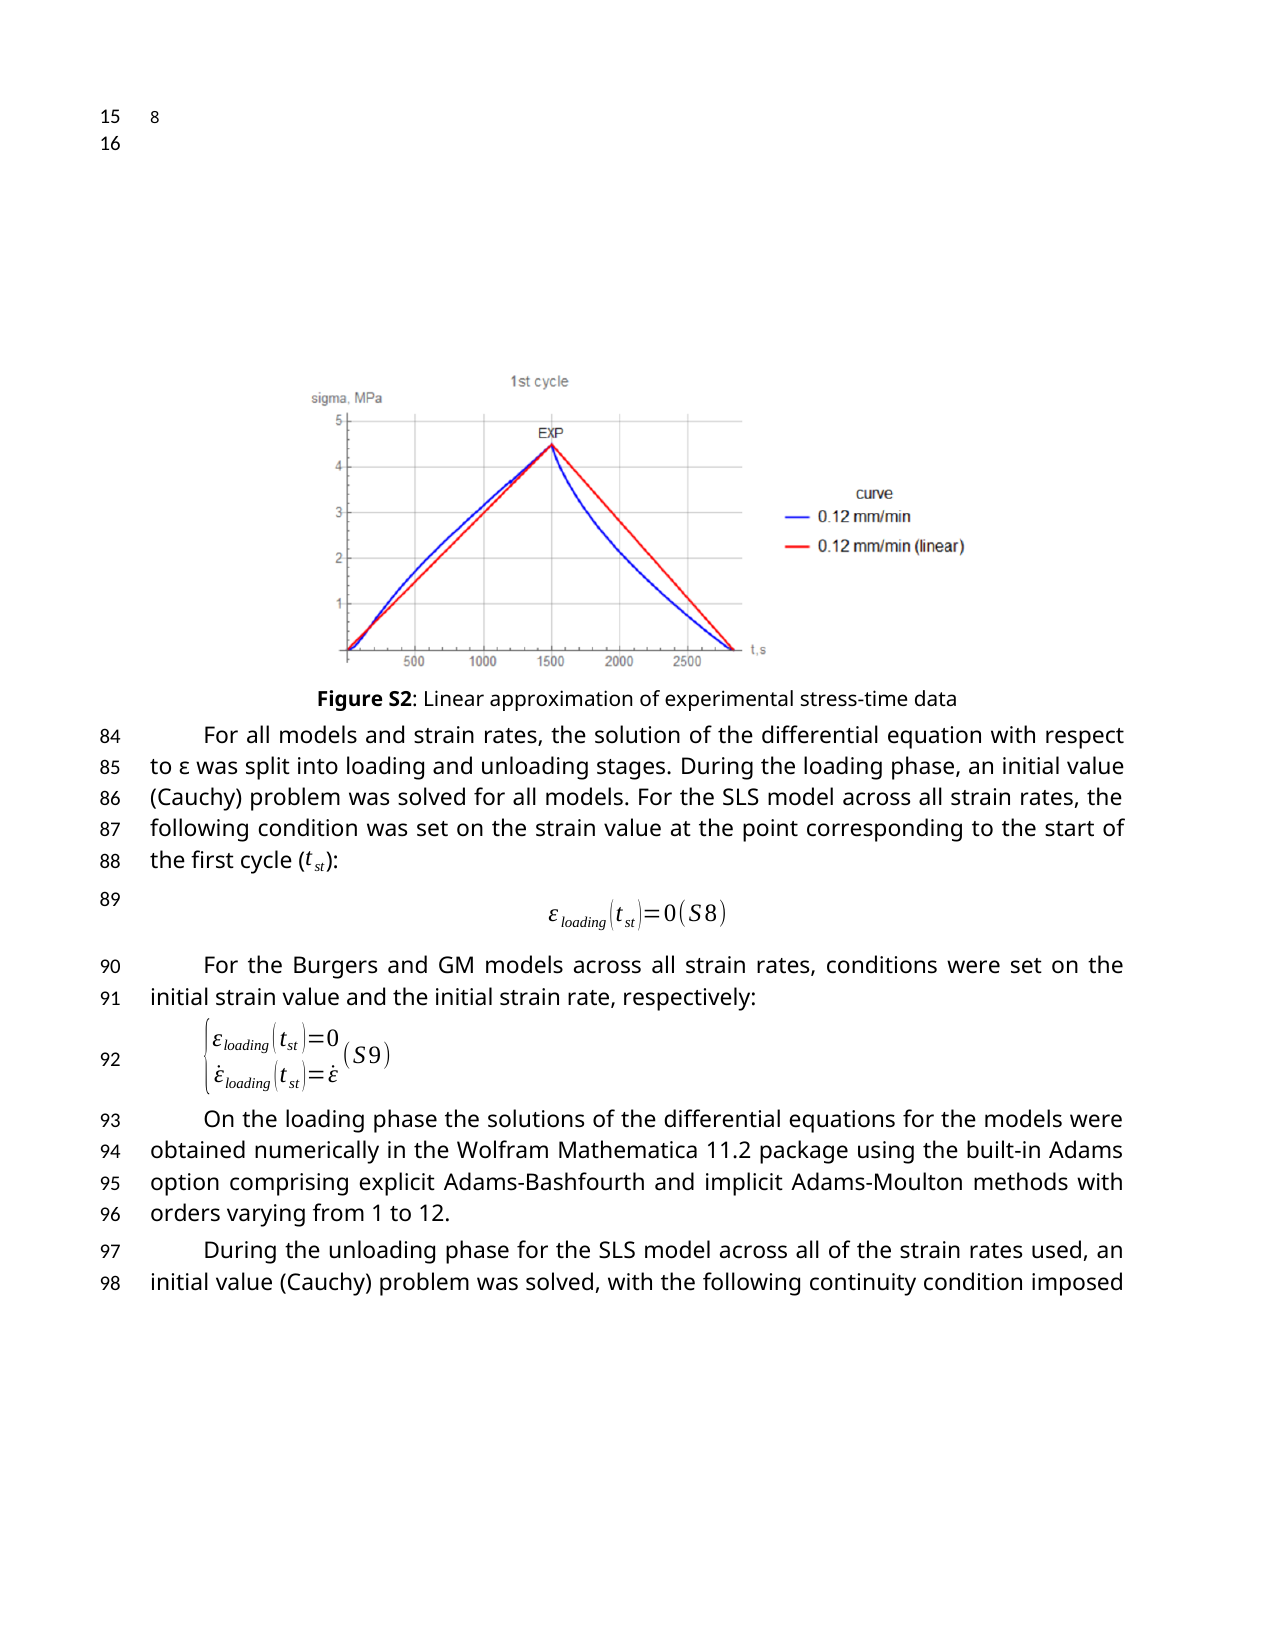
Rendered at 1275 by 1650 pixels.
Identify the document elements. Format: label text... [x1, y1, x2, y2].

table_header [150, 365, 1124, 684]
text For the Burgers and GM models across all strain rates, conditions were set on the initial strain value and the initial strain rate, respectively: [150, 949, 1125, 1012]
table_cell Figure S2: Linear approximation of experimental stress-time data [150, 684, 1124, 719]
text On the loading phase the solutions of the differential equations for the models were obtained numerically in the Wolfram Mathematica 11.2 package using the built-in Adams option comprising explicit Adams-Bashfourth and implicit Adams-Moulton methods with orders varying from 1 to 12. [150, 1103, 1125, 1228]
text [150, 1234, 1125, 1297]
text For all models and strain rates, the solution of the differential equation with respect to ε was split into loading and unloading stages. During the loading phase, an initial value (Cauchy) problem was solved for all models. For the SLS model across all strain rates, the following condition was set on the strain value at the point corresponding to the start of the first cycle (): [150, 719, 1125, 875]
picture [306, 365, 968, 678]
